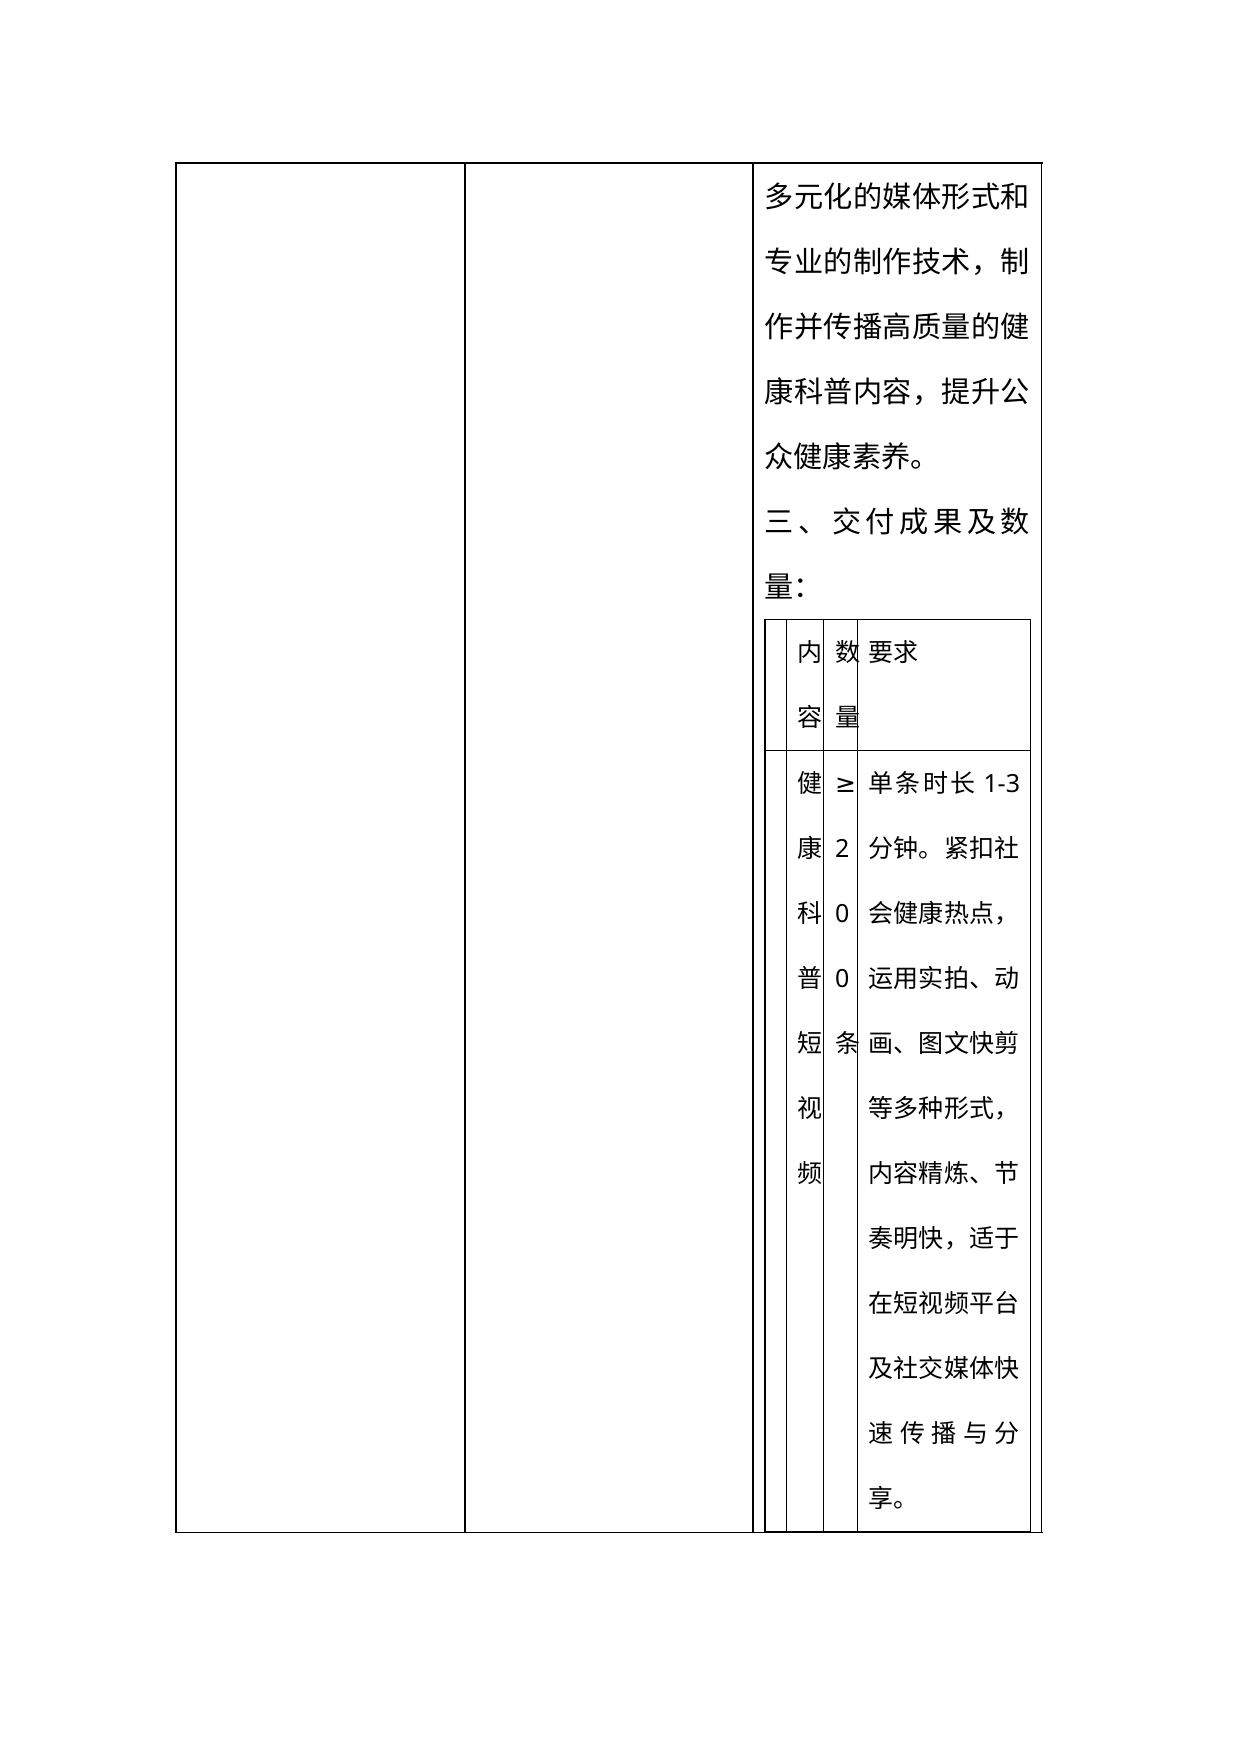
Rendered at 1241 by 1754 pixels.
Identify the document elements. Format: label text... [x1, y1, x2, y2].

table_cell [754, 164, 1041, 1532]
table_cell [466, 164, 752, 1532]
table_cell 1 [177, 164, 464, 1532]
